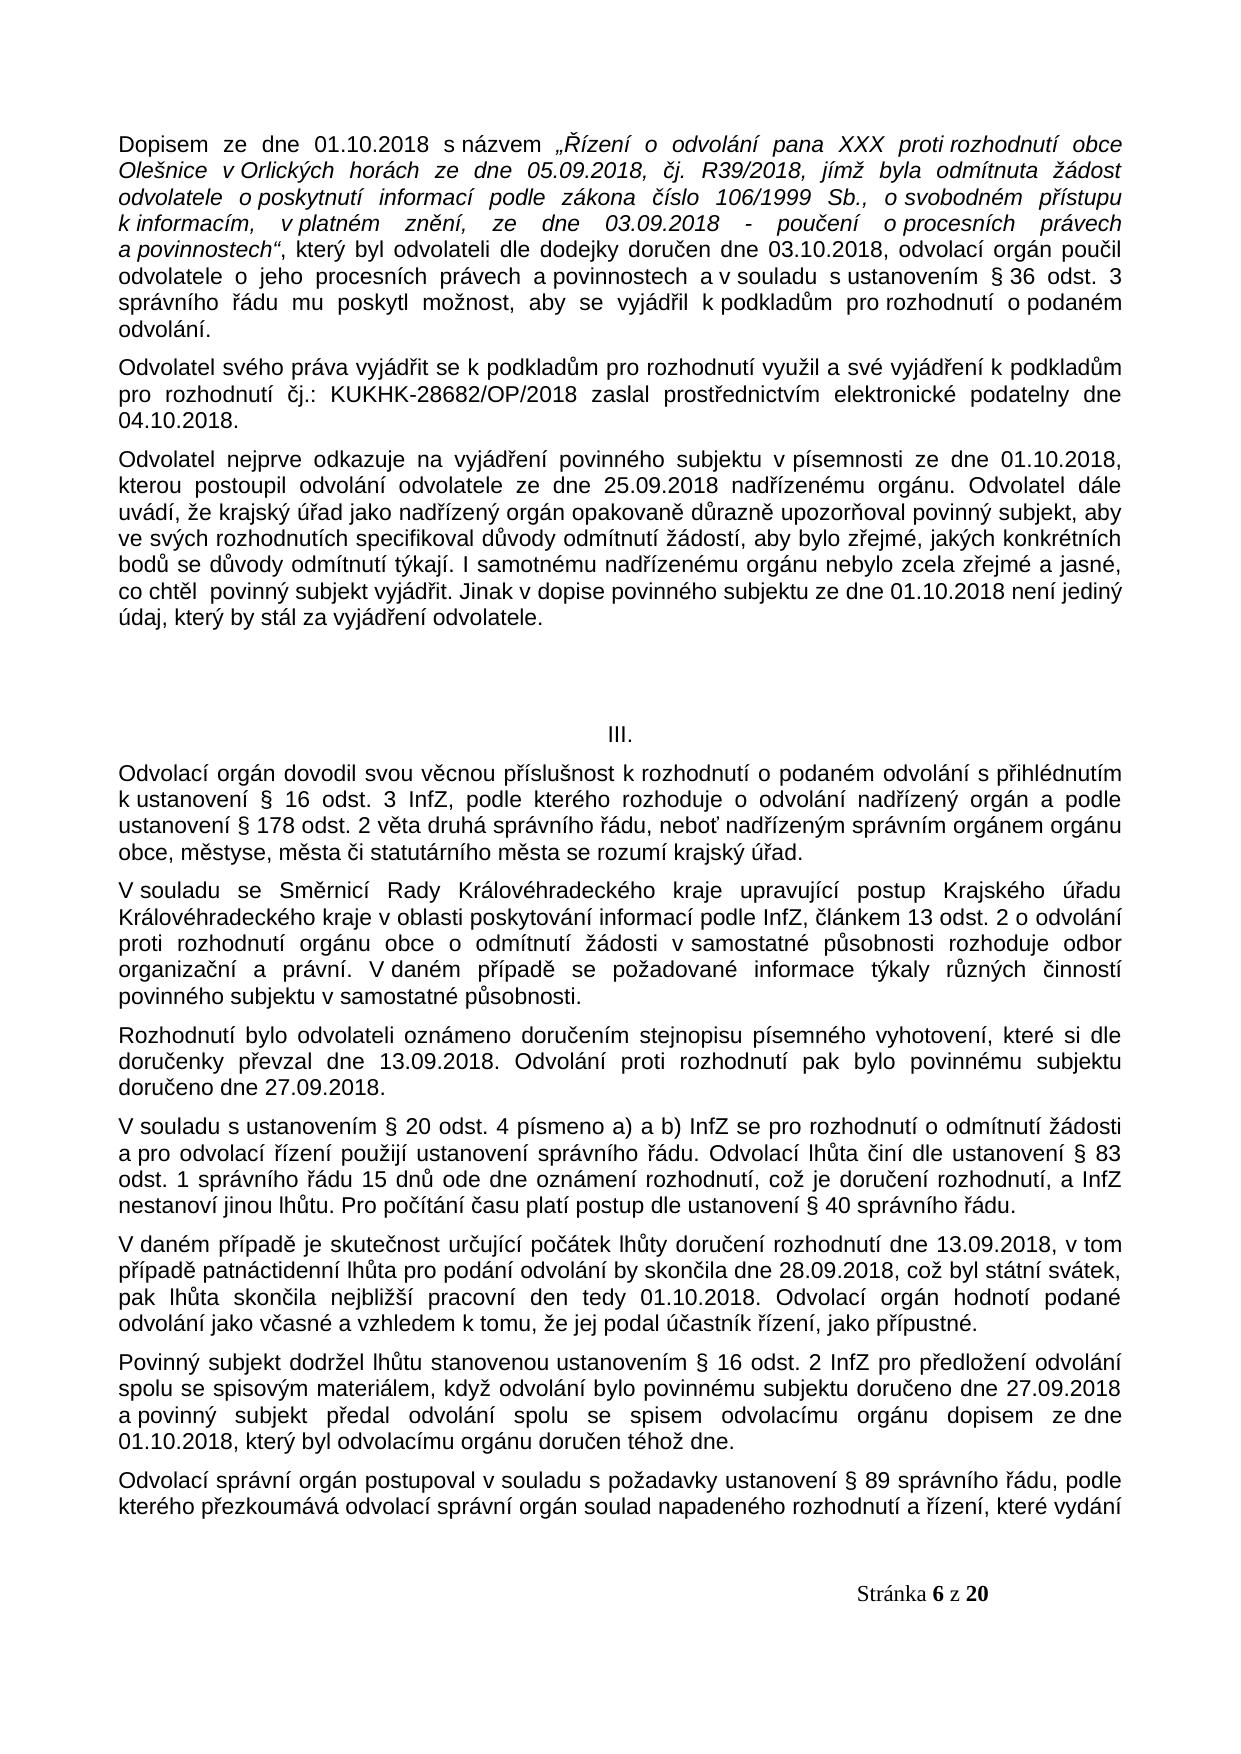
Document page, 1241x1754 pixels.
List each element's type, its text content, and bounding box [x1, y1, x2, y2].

text V souladu s ustanovením § 20 odst. 4 písmeno a) a b) InfZ se pro rozhodnutí o odmítnutí žádosti a pro odvolací řízení použijí ustanovení správního řádu. Odvolací lhůta činí dle ustanovení § 83 odst. 1 správního řádu 15 dnů ode dne oznámení rozhodnutí, což je doručení rozhodnutí, a InfZ nestanoví jinou lhůtu. Pro počítání času platí postup dle ustanovení § 40 správního řádu. [118, 1113, 1122, 1219]
text Odvolatel nejprve odkazuje na vyjádření povinného subjektu v písemnosti ze dne 01.10.2018, kterou postoupil odvolání odvolatele ze dne 25.09.2018 nadřízenému orgánu. Odvolatel dále uvádí, že krajský úřad jako nadřízený orgán opakovaně důrazně upozorňoval povinný subjekt, aby ve svých rozhodnutích specifikoval důvody odmítnutí žádostí, aby bylo zřejmé, jakých konkrétních bodů se důvody odmítnutí týkají. I samotnému nadřízenému orgánu nebylo zcela zřejmé a jasné, co chtěl povinný subjekt vyjádřit. Jinak v dopise povinného subjektu ze dne 01.10.2018 není jediný údaj, který by stál za vyjádření odvolatele. [118, 446, 1122, 630]
text Povinný subjekt dodržel lhůtu stanovenou ustanovením § 16 odst. 2 InfZ pro předložení odvolání spolu se spisovým materiálem, když odvolání bylo povinnému subjektu doručeno dne 27.09.2018 a povinný subjekt předal odvolání spolu se spisem odvolacímu orgánu dopisem ze dne 01.10.2018, který byl odvolacímu orgánu doručen téhož dne. [118, 1349, 1122, 1454]
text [118, 1467, 1122, 1520]
text Rozhodnutí bylo odvolateli oznámeno doručením stejnopisu písemného vyhotovení, které si dle doručenky převzal dne 13.09.2018. Odvolání proti rozhodnutí pak bylo povinnému subjektu doručeno dne 27.09.2018. [118, 1022, 1122, 1101]
text Odvolací orgán dovodil svou věcnou příslušnost k rozhodnutí o podaném odvolání s přihlédnutím k ustanovení § 16 odst. 3 InfZ, podle kterého rozhoduje o odvolání nadřízený orgán a podle ustanovení § 178 odst. 2 věta druhá správního řádu, neboť nadřízeným správním orgánem orgánu obce, městyse, města či statutárního města se rozumí krajský úřad. [118, 759, 1122, 865]
text III. [118, 721, 1122, 747]
text V daném případě je skutečnost určující počátek lhůty doručení rozhodnutí dne 13.09.2018, v tom případě patnáctidenní lhůta pro podání odvolání by skončila dne 28.09.2018, což byl státní svátek, pak lhůta skončila nejbližší pracovní den tedy 01.10.2018. Odvolací orgán hodnotí podané odvolání jako včasné a vzhledem k tomu, že jej podal účastník řízení, jako přípustné. [118, 1231, 1122, 1337]
text Odvolatel svého práva vyjádřit se k podkladům pro rozhodnutí využil a své vyjádření k podkladům pro rozhodnutí čj.: KUKHK-28682/OP/2018 zaslal prostřednictvím elektronické podatelny dne 04.10.2018. [118, 354, 1122, 433]
text V souladu se Směrnicí Rady Královéhradeckého kraje upravující postup Krajského úřadu Královéhradeckého kraje v oblasti poskytování informací podle InfZ, článkem 13 odst. 2 o odvolání proti rozhodnutí orgánu obce o odmítnutí žádosti v samostatné působnosti rozhoduje odbor organizační a právní. V daném případě se požadované informace týkaly různých činností povinného subjektu v samostatné působnosti. [118, 877, 1122, 1009]
text Dopisem ze dne 01.10.2018 s názvem „Řízení o odvolání pana XXX proti rozhodnutí obce Olešnice v Orlických horách ze dne 05.09.2018, čj. R39/2018, jímž byla odmítnuta žádost odvolatele o poskytnutí informací podle zákona číslo 106/1999 Sb., o svobodném přístupu k informacím, v platném znění, ze dne 03.09.2018 - poučení o procesních právech a povinnostech“, který byl odvolateli dle dodejky doručen dne 03.10.2018, odvolací orgán poučil odvolatele o jeho procesních právech a povinnostech a v souladu s ustanovením § 36 odst. 3 správního řádu mu poskytl možnost, aby se vyjádřil k podkladům pro rozhodnutí o podaném odvolání. [118, 131, 1122, 342]
